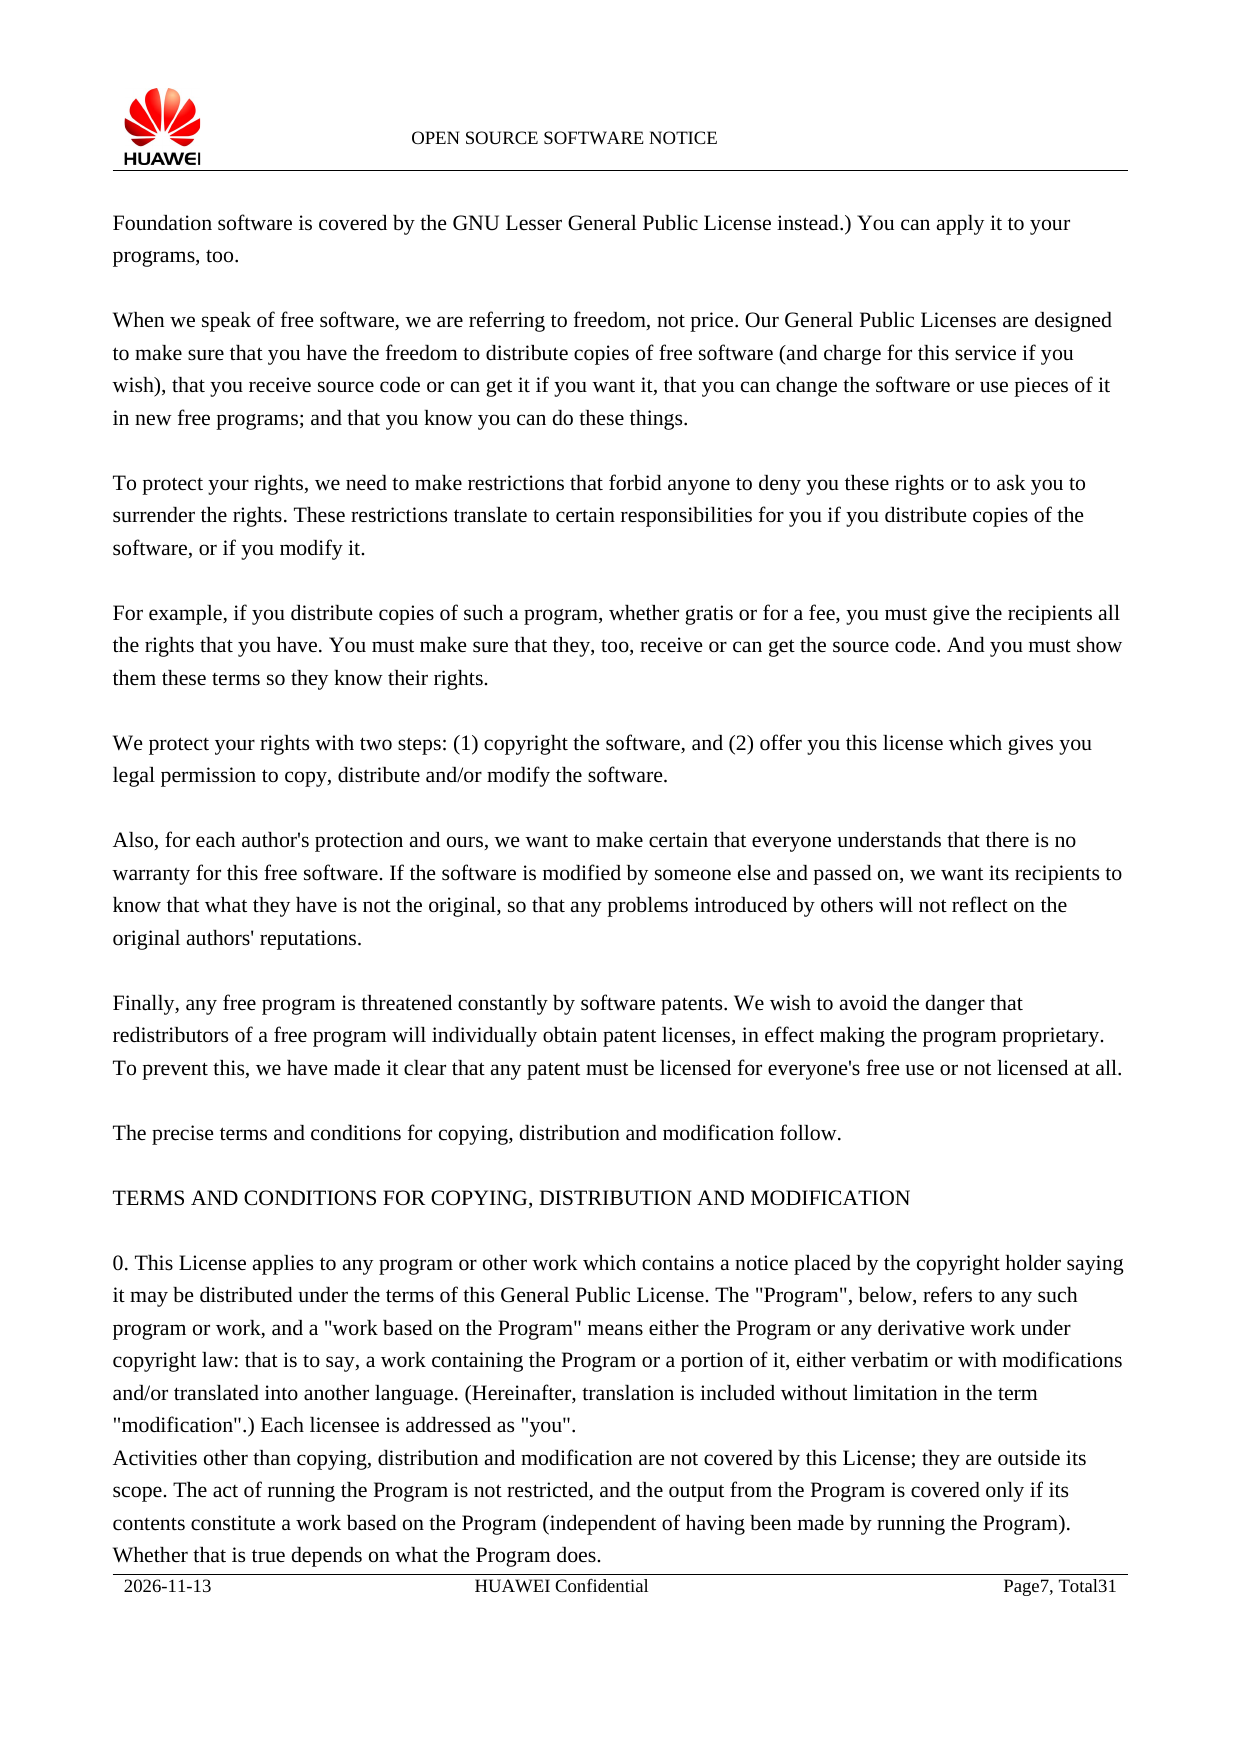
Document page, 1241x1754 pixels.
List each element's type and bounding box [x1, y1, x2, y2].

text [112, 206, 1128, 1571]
picture [124, 88, 201, 165]
